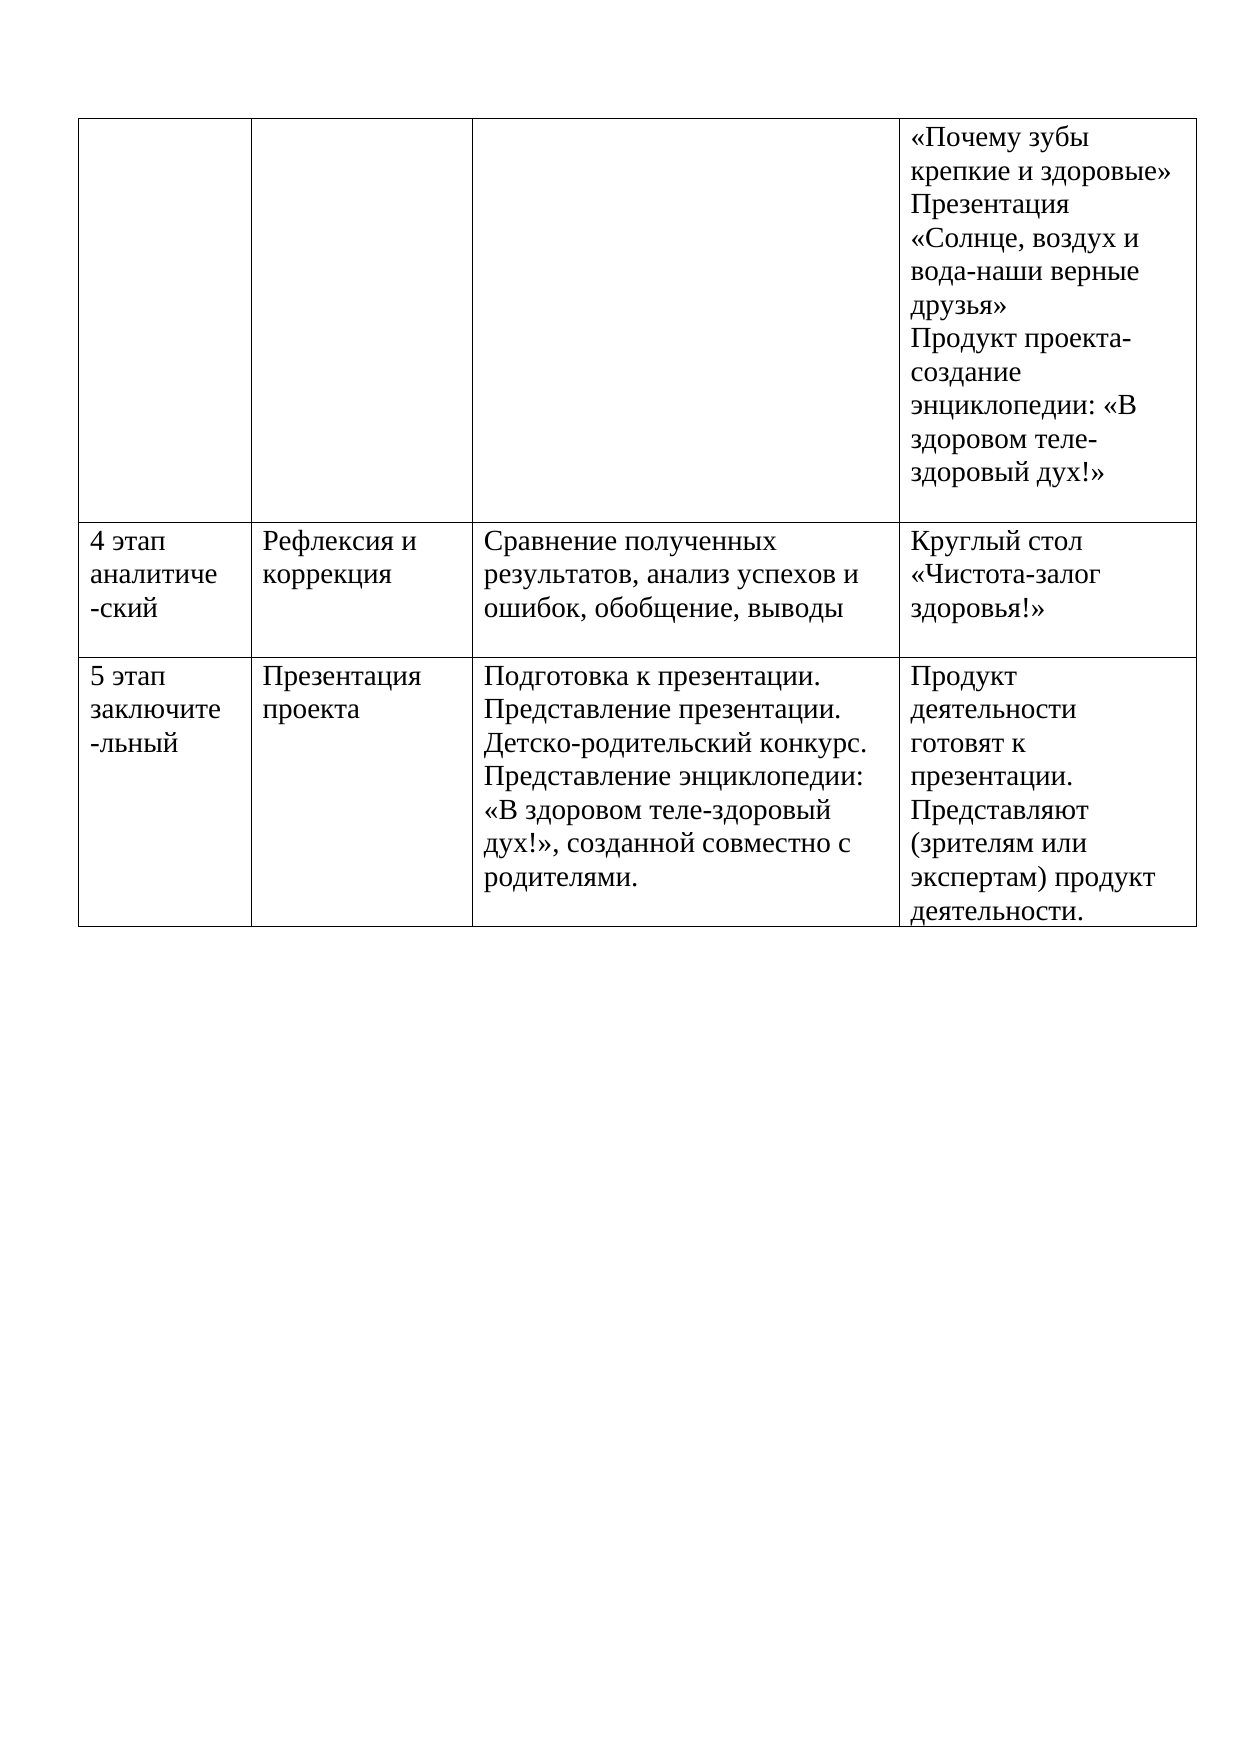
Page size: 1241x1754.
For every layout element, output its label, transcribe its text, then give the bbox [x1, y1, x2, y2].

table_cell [252, 119, 472, 522]
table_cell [473, 119, 899, 522]
table_cell Презентация проекта [252, 658, 472, 926]
table_cell 5 этап заключите-льный [79, 658, 251, 926]
table_cell Круглый стол «Чистота-залог здоровья!» [900, 523, 1196, 657]
table_cell Подготовка к презентации. Представление презентации. Детско-родительский конкурс. Представление энциклопедии: «В здоровом теле-здоровый дух!», созданной совместно с родителями. [473, 658, 899, 926]
table_cell Сравнение полученных результатов, анализ успехов и ошибок, обобщение, выводы [473, 523, 899, 657]
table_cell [79, 119, 251, 522]
table_cell 4 этап аналитиче-ский [79, 523, 251, 657]
table_cell Продукт деятельности готовят к презентации. Представляют (зрителям или экспертам) продукт деятельности. [900, 658, 1196, 926]
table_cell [900, 119, 1196, 522]
table_cell Рефлексия и коррекция [252, 523, 472, 657]
